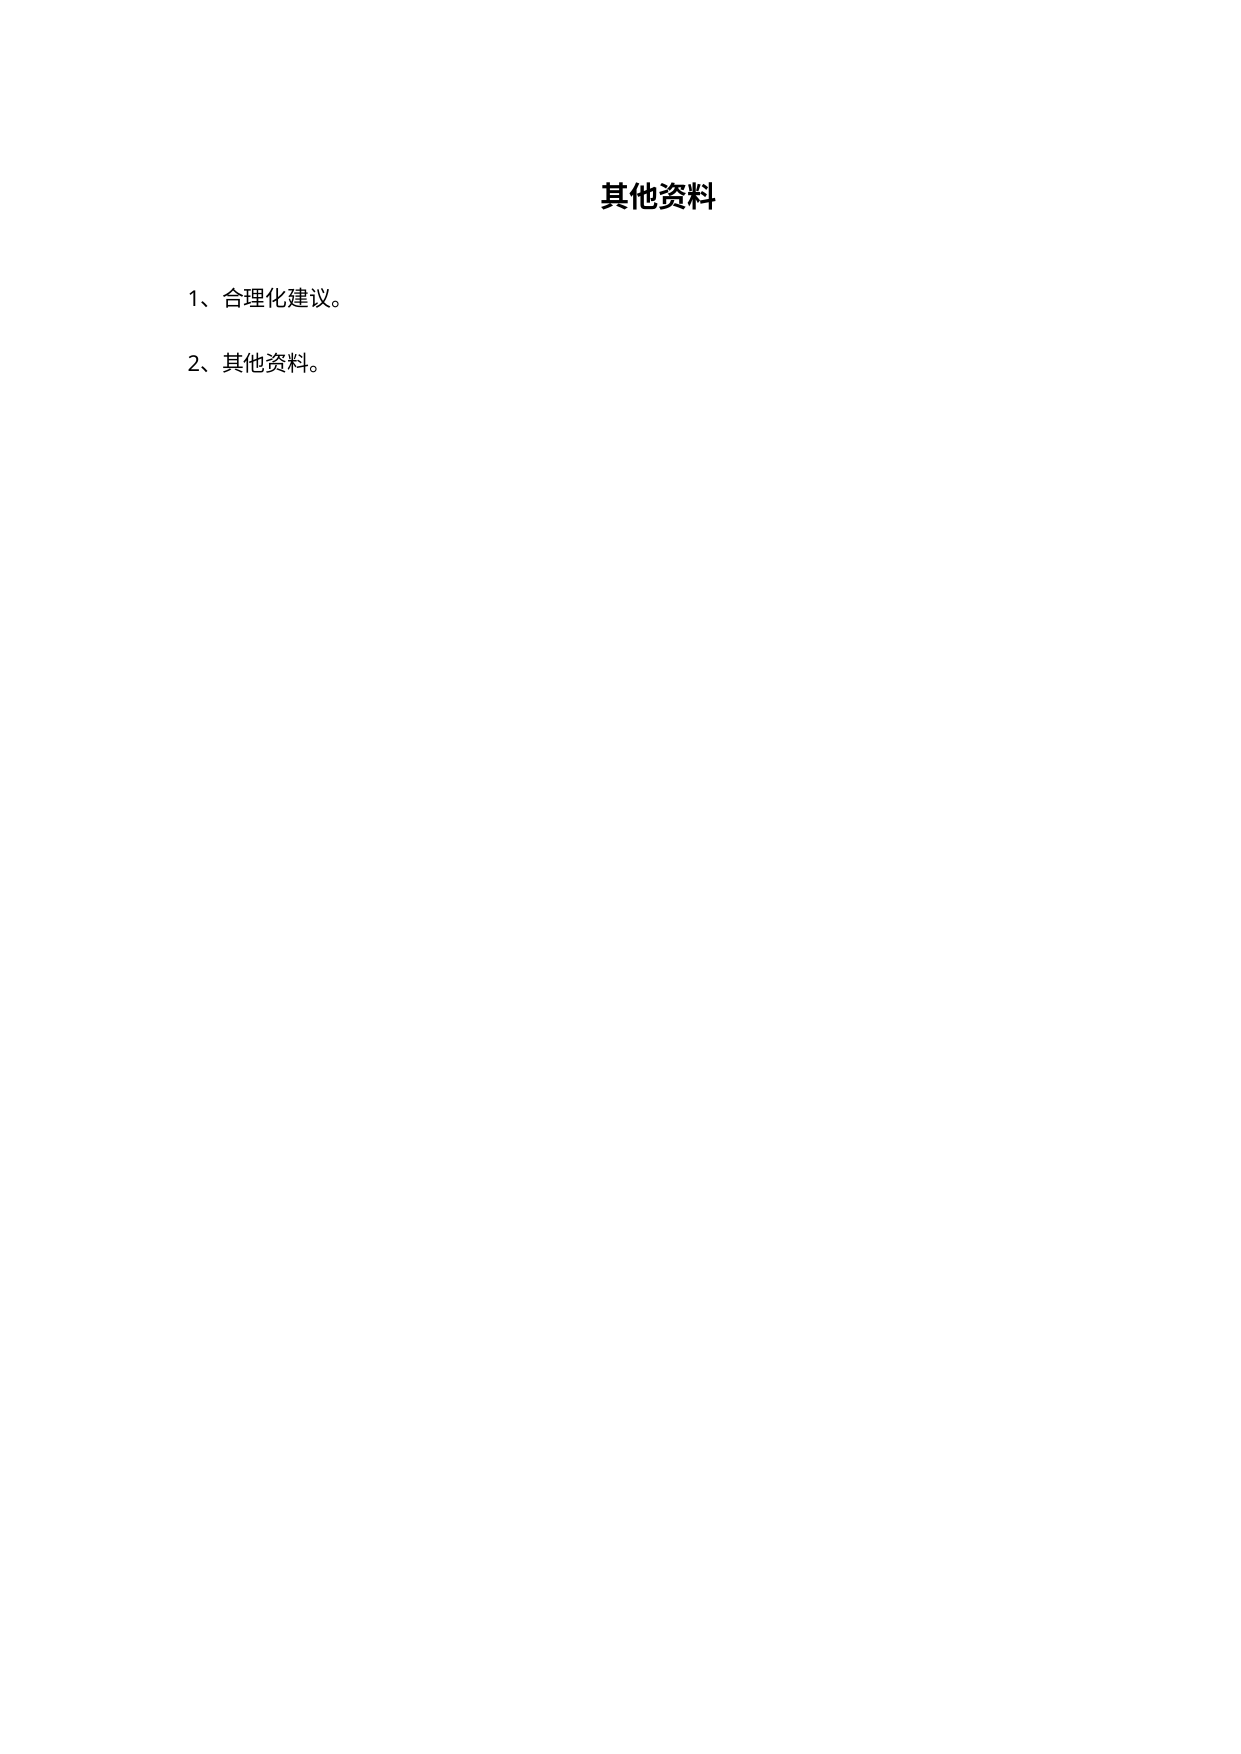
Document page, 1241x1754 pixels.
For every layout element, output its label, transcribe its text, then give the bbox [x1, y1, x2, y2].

text 1、合理化建议。 [187, 281, 1053, 313]
text 2、其他资料。 [187, 346, 1053, 378]
text 其他资料 [187, 162, 1068, 227]
